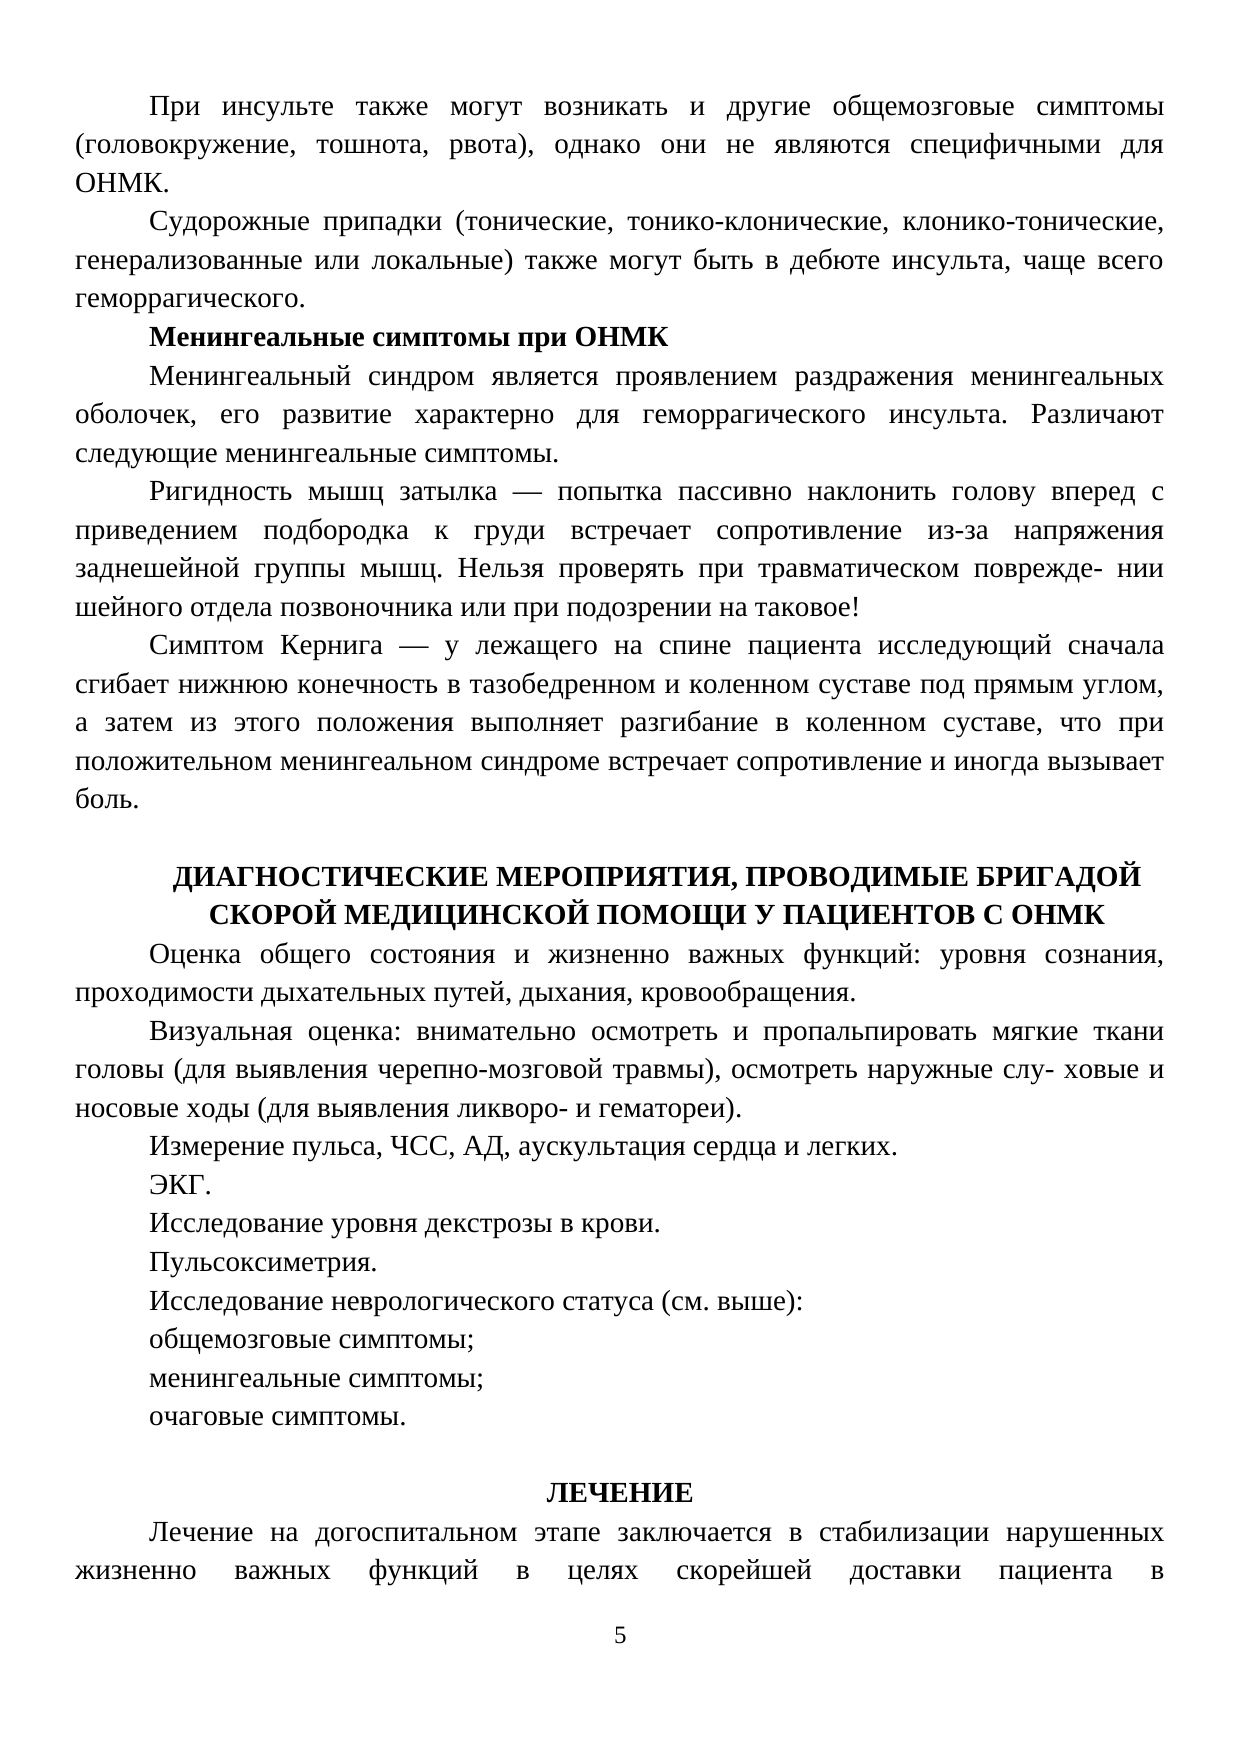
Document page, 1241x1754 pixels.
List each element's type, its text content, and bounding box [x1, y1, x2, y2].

text ЛЕЧЕНИЕ [75, 1475, 1165, 1509]
text Оценка общего состояния и жизненно важных функций: уровня сознания, проходимости дыхательных путей, дыхания, кровообращения. [75, 936, 1165, 1008]
text общемозговые симптомы; [75, 1321, 1165, 1355]
text ДИАГНОСТИЧЕСКИЕ МЕРОПРИЯТИЯ, ПРОВОДИМЫЕ БРИГАДОЙ [75, 859, 1165, 892]
text СКОРОЙ МЕДИЦИНСКОЙ ПОМОЩИ У ПАЦИЕНТОВ С ОНМК [75, 897, 1165, 931]
text При инсульте также могут возникать и другие общемозговые симптомы (головокружение, тошнота, рвота), однако они не являются специфичными для ОНМК. [75, 88, 1165, 198]
text Ригидность мышц затылка — попытка пассивно наклонить голову вперед с приведением подбородка к груди встречает сопротивление из-за напряжения заднешейной группы мышц. Нельзя проверять при травматическом поврежде- нии шейного отдела позвоночника или при подозрении на таковое! [75, 473, 1165, 622]
text менингеальные симптомы; [75, 1360, 1165, 1393]
text Визуальная оценка: внимательно осмотреть и пропальпировать мягкие ткани головы (для выявления черепно-мозговой травмы), осмотреть наружные слу- ховые и носовые ходы (для выявления ликворо- и гематореи). [75, 1013, 1165, 1123]
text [75, 1514, 1165, 1586]
text Симптом Кернига — у лежащего на спине пациента исследующий сначала сгибает нижнюю конечность в тазобедренном и коленном суставе под прямым углом, а затем из этого положения выполняет разгибание в коленном суставе, что при положительном менингеальном синдроме встречает сопротивление и иногда вызывает боль. [75, 627, 1165, 815]
text Исследование уровня декстрозы в крови. [75, 1206, 1165, 1239]
text Судорожные припадки (тонические, тонико-клонические, клонико-тонические, генерализованные или локальные) также могут быть в дебюте инсульта, чаще всего геморрагического. [75, 203, 1165, 314]
text Исследование неврологического статуса (см. выше): [75, 1283, 1165, 1316]
text Менингеальный синдром является проявлением раздражения менингеальных оболочек, его развитие характерно для геморрагического инсульта. Различают следующие менингеальные симптомы. [75, 358, 1165, 468]
text ЭКГ. [75, 1167, 1165, 1201]
text очаговые симптомы. [75, 1398, 1165, 1432]
text Менингеальные симптомы при ОНМК [75, 319, 1165, 353]
text Измерение пульса, ЧСС, АД, аускультация сердца и легких. [75, 1128, 1165, 1162]
text Пульсоксиметрия. [75, 1244, 1165, 1278]
